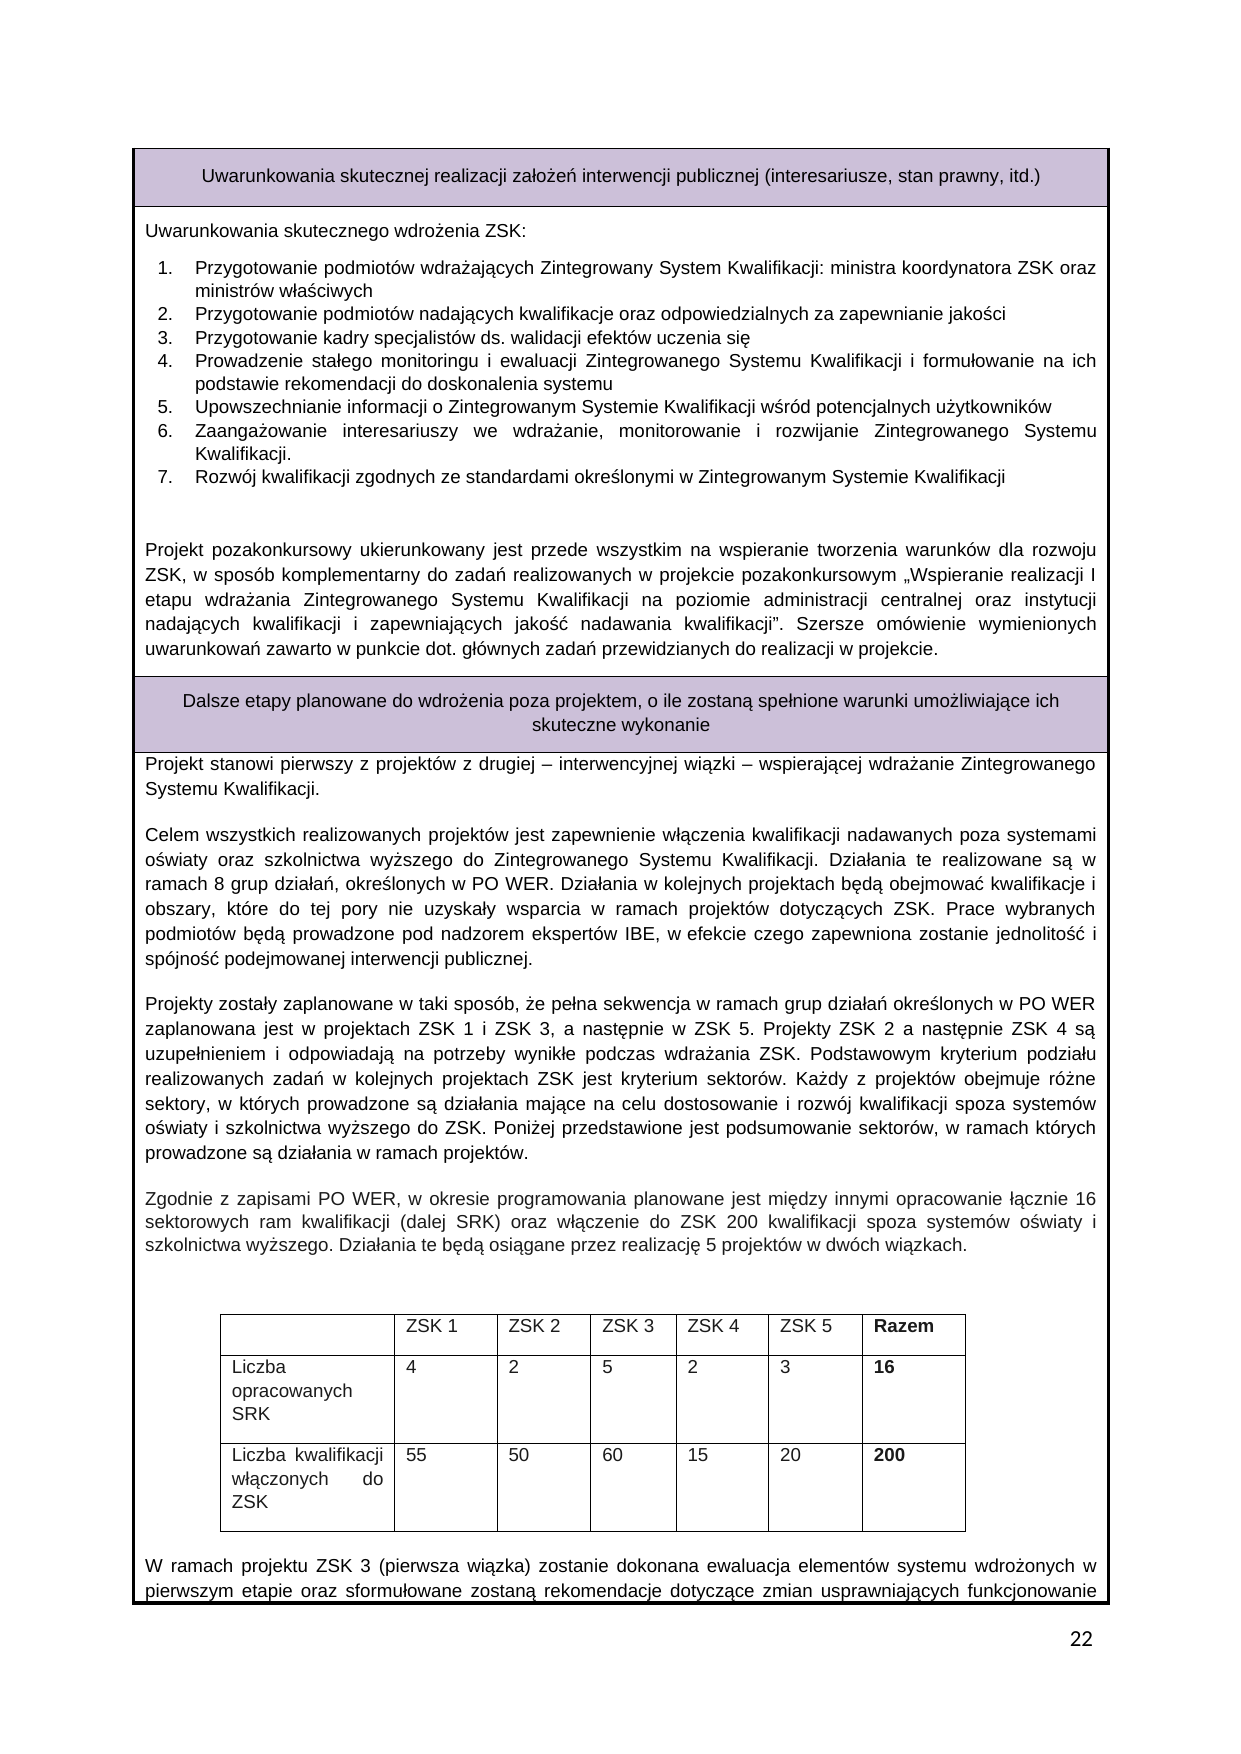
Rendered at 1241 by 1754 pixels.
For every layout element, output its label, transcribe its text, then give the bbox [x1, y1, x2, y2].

table_cell Uwarunkowania skutecznego wdrożenia ZSK: Przygotowanie podmiotów wdrażających Zintegrowany System Kwalifikacji: ministra koordynatora ZSK oraz ministrów właściwych Przygotowanie podmiotów nadających kwalifikacje oraz odpowiedzialnych za zapewnianie jakości Przygotowanie kadry specjalistów ds. walidacji efektów uczenia się Prowadzenie stałego monitoringu i ewaluacji Zintegrowanego Systemu Kwalifikacji i formułowanie na ich podstawie rekomendacji do doskonalenia systemu Upowszechnianie informacji o Zintegrowanym Systemie Kwalifikacji wśród potencjalnych użytkowników Zaangażowanie interesariuszy we wdrażanie, monitorowanie i rozwijanie Zintegrowanego Systemu Kwalifikacji. Rozwój kwalifikacji zgodnych ze standardami określonymi w Zintegrowanym Systemie Kwalifikacji Projekt pozakonkursowy ukierunkowany jest przede wszystkim na wspieranie tworzenia warunków dla rozwoju ZSK, w sposób komplementarny do zadań realizowanych w projekcie pozakonkursowym „Wspieranie realizacji I etapu wdrażania Zintegrowanego Systemu Kwalifikacji na poziomie administracji centralnej oraz instytucji nadających kwalifikacji i zapewniających jakość nadawania kwalifikacji”. Szersze omówienie wymienionych uwarunkowań zawarto w punkcie dot. głównych zadań przewidzianych do realizacji w projekcie. [135, 207, 1107, 676]
table_cell Dalsze etapy planowane do wdrożenia poza projektem, o ile zostaną spełnione warunki umożliwiające ich skuteczne wykonanie [135, 677, 1107, 752]
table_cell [135, 753, 1107, 1601]
table_cell Uwarunkowania skutecznej realizacji założeń interwencji publicznej (interesariusze, stan prawny, itd.) [135, 149, 1107, 206]
